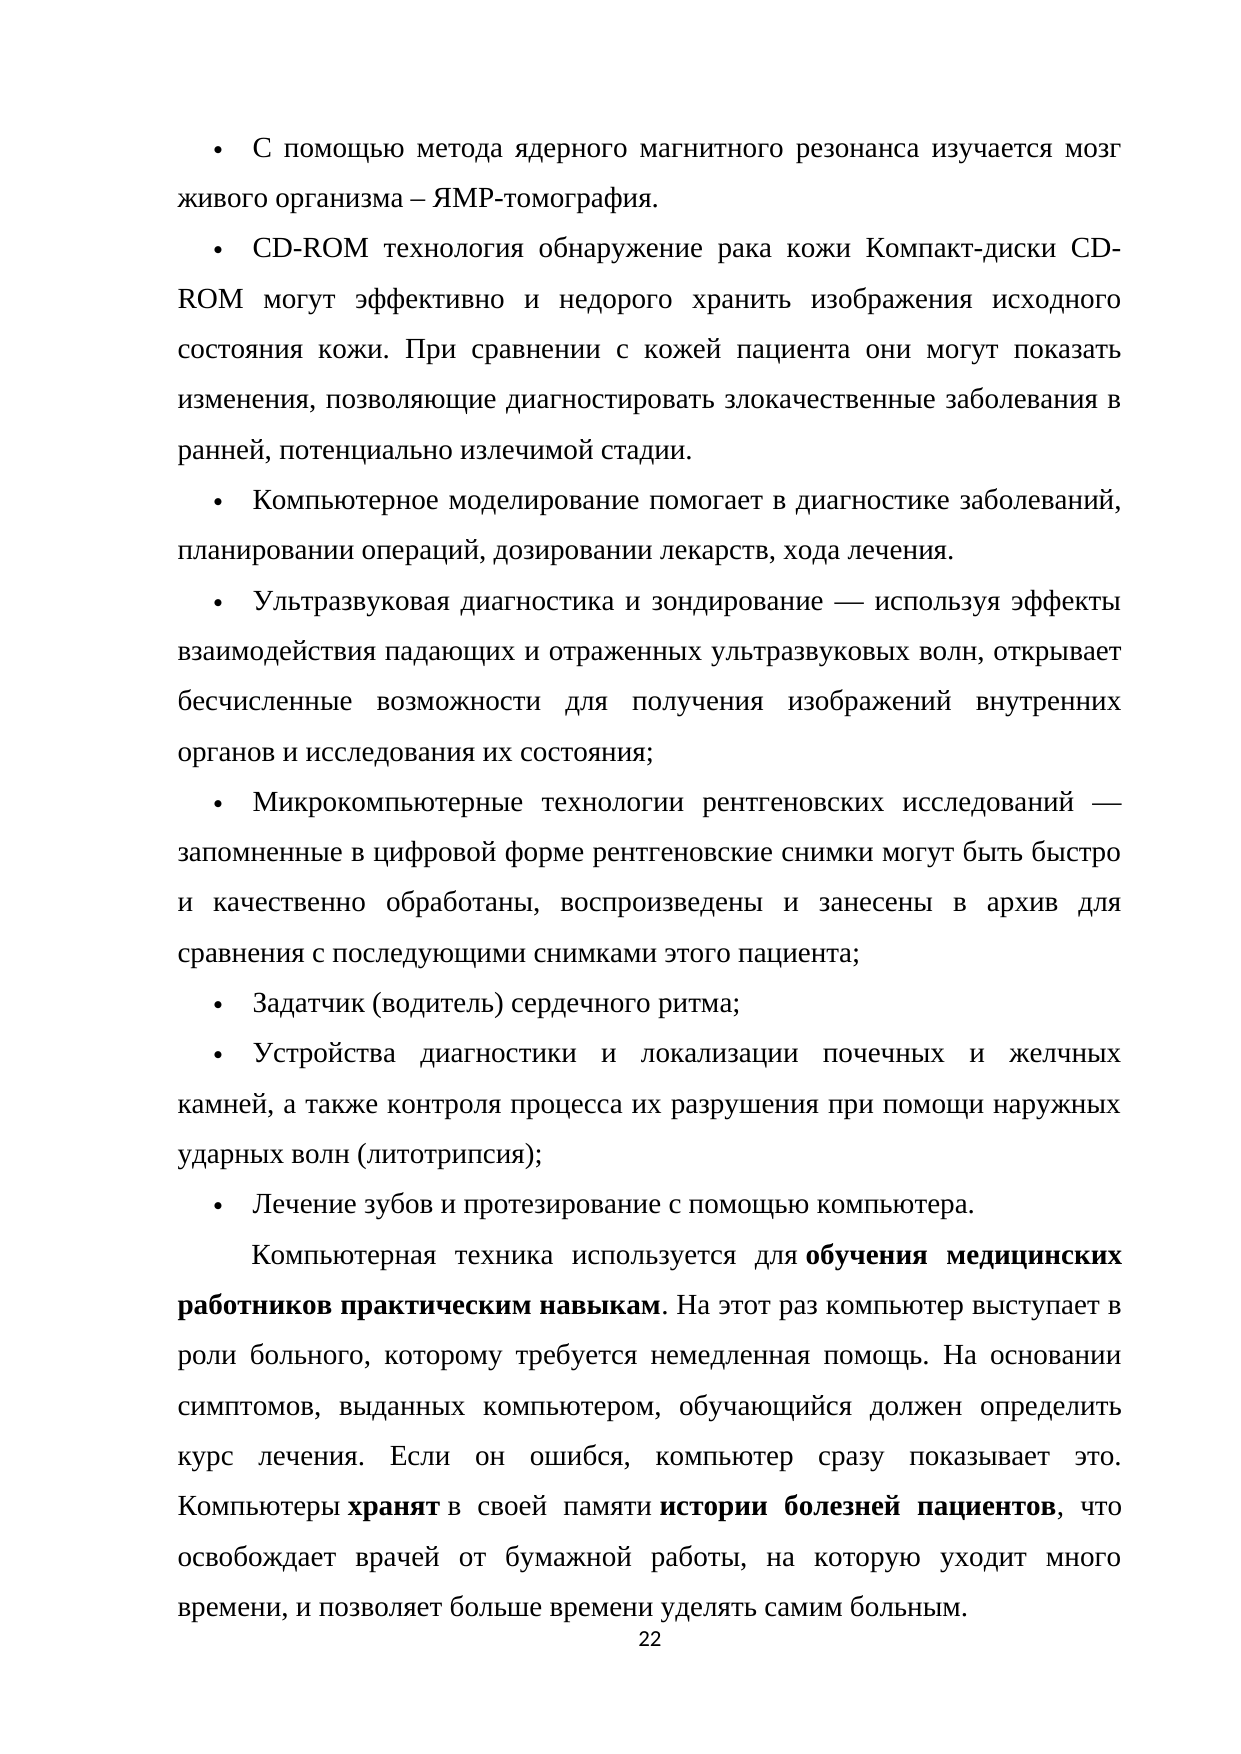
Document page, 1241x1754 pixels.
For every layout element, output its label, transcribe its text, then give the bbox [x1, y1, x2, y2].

list Лечение зубов и протезирование с помощью компьютера. [177, 1186, 1122, 1220]
text Компьютерная техника используется для обучения медицинских работников практическим навыкам. На этот раз компьютер выступает в роли больного, которому требуется немедленная помощь. На основании симптомов, выданных компьютером, обучающийся должен определить курс лечения. Если он ошибся, компьютер сразу показывает это. Компьютеры хранят в своей памяти истории болезней пациентов, что освобождает врачей от бумажной работы, на которую уходит много времени, и позволяет больше времени уделять самим больным. [177, 1237, 1122, 1622]
list CD-ROM технология обнаружение рака кожи Компакт-диски CD-ROM могут эффективно и недорого хранить изображения исходного состояния кожи. При сравнении с кожей пациента они могут показать изменения, позволяющие диагностировать злокачественные заболевания в ранней, потенциально излечимой стадии. [177, 231, 1122, 465]
list Компьютерное моделирование помогает в диагностике заболеваний, планировании операций, дозировании лекарств, хода лечения. [177, 482, 1122, 566]
list Микрокомпьютерные технологии рентгеновских исследований — запомненные в цифровой форме рентгеновские снимки могут быть быстро и качественно обработаны, воспроизведены и занесены в архив для сравнения с последующими снимками этого пациента; [177, 784, 1122, 968]
list Ультразвуковая диагностика и зондирование — используя эффекты взаимодействия падающих и отраженных ультразвуковых волн, открывает бесчисленные возможности для получения изображений внутренних органов и исследования их состояния; [177, 583, 1122, 767]
list Устройства диагностики и локализации почечных и желчных камней, а также контроля процесса их разрушения при помощи наружных ударных волн (литотрипсия); [177, 1036, 1122, 1170]
list Задатчик (водитель) сердечного ритма; [177, 985, 1122, 1019]
list С помощью метода ядерного магнитного резонанса изучается мозг живого организма – ЯМР-томография. [177, 130, 1122, 214]
